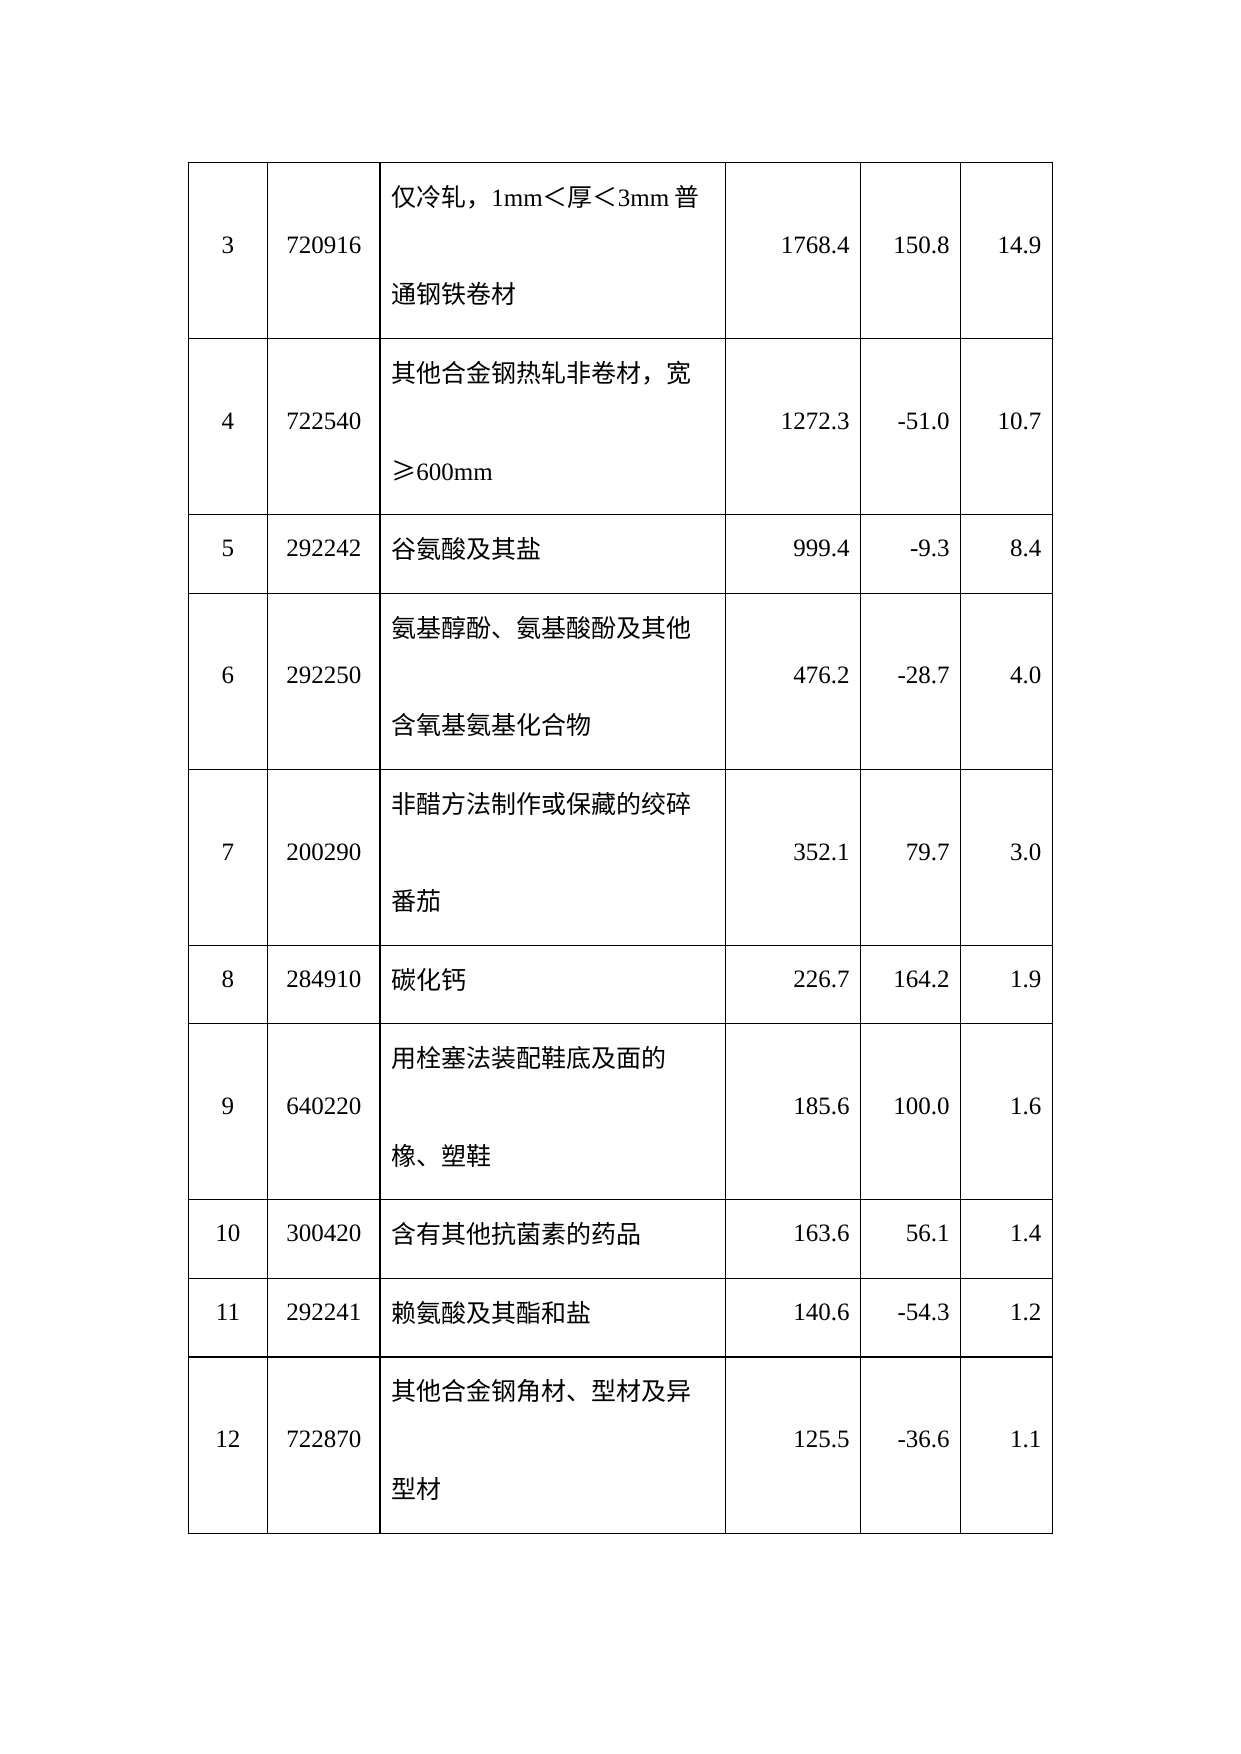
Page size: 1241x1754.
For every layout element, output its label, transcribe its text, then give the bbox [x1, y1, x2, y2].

table_cell 722870 [268, 1358, 379, 1532]
table_cell 仅冷轧，1mm＜厚＜3mm普通钢铁卷材 [381, 163, 725, 338]
table_cell 100.0 [861, 1024, 960, 1199]
table_cell 185.6 [726, 1024, 860, 1199]
table_cell 1.1 [961, 1358, 1052, 1532]
table_cell 226.7 [726, 946, 860, 1023]
table_cell 谷氨酸及其盐 [381, 515, 725, 593]
table_cell 用栓塞法装配鞋底及面的橡、塑鞋 [381, 1024, 725, 1199]
table_cell 1768.4 [726, 163, 860, 338]
table_cell 氨基醇酚、氨基酸酚及其他含氧基氨基化合物 [381, 594, 725, 769]
table_cell 125.5 [726, 1358, 860, 1532]
table_cell 8 [189, 946, 267, 1023]
table_cell 292241 [268, 1279, 379, 1356]
table_cell 9 [189, 1024, 267, 1199]
table_cell 999.4 [726, 515, 860, 593]
table_cell 164.2 [861, 946, 960, 1023]
table_cell -54.3 [861, 1279, 960, 1356]
table_cell 1.4 [961, 1200, 1052, 1278]
table_cell 300420 [268, 1200, 379, 1278]
table_cell 1272.3 [726, 339, 860, 514]
table_cell 476.2 [726, 594, 860, 769]
table_cell -36.6 [861, 1358, 960, 1532]
table_cell 150.8 [861, 163, 960, 338]
table_cell 赖氨酸及其酯和盐 [381, 1279, 725, 1356]
table_cell 14.9 [961, 163, 1052, 338]
table_cell 含有其他抗菌素的药品 [381, 1200, 725, 1278]
table_cell 12 [189, 1358, 267, 1532]
table_cell 10 [189, 1200, 267, 1278]
table_cell 79.7 [861, 770, 960, 945]
table_cell 292250 [268, 594, 379, 769]
table_cell 4 [189, 339, 267, 514]
table_cell 4.0 [961, 594, 1052, 769]
table_cell 140.6 [726, 1279, 860, 1356]
table_cell 292242 [268, 515, 379, 593]
table_cell 720916 [268, 163, 379, 338]
table_cell -9.3 [861, 515, 960, 593]
table_cell 其他合金钢角材、型材及异型材 [381, 1358, 725, 1532]
table_cell 284910 [268, 946, 379, 1023]
table_cell 11 [189, 1279, 267, 1356]
table_cell 1.6 [961, 1024, 1052, 1199]
table_cell 3.0 [961, 770, 1052, 945]
table_cell 1.9 [961, 946, 1052, 1023]
table_cell -28.7 [861, 594, 960, 769]
table_cell 其他合金钢热轧非卷材，宽≥600mm [381, 339, 725, 514]
table_cell 640220 [268, 1024, 379, 1199]
table_cell 5 [189, 515, 267, 593]
table_cell 10.7 [961, 339, 1052, 514]
table_cell 非醋方法制作或保藏的绞碎番茄 [381, 770, 725, 945]
table_cell 3 [189, 163, 267, 338]
table_cell 8.4 [961, 515, 1052, 593]
table_cell 7 [189, 770, 267, 945]
table_cell 163.6 [726, 1200, 860, 1278]
table_cell 352.1 [726, 770, 860, 945]
table_cell 722540 [268, 339, 379, 514]
table_cell 6 [189, 594, 267, 769]
table_cell 碳化钙 [381, 946, 725, 1023]
table_cell 56.1 [861, 1200, 960, 1278]
table_cell 200290 [268, 770, 379, 945]
table_cell 1.2 [961, 1279, 1052, 1356]
table_cell -51.0 [861, 339, 960, 514]
